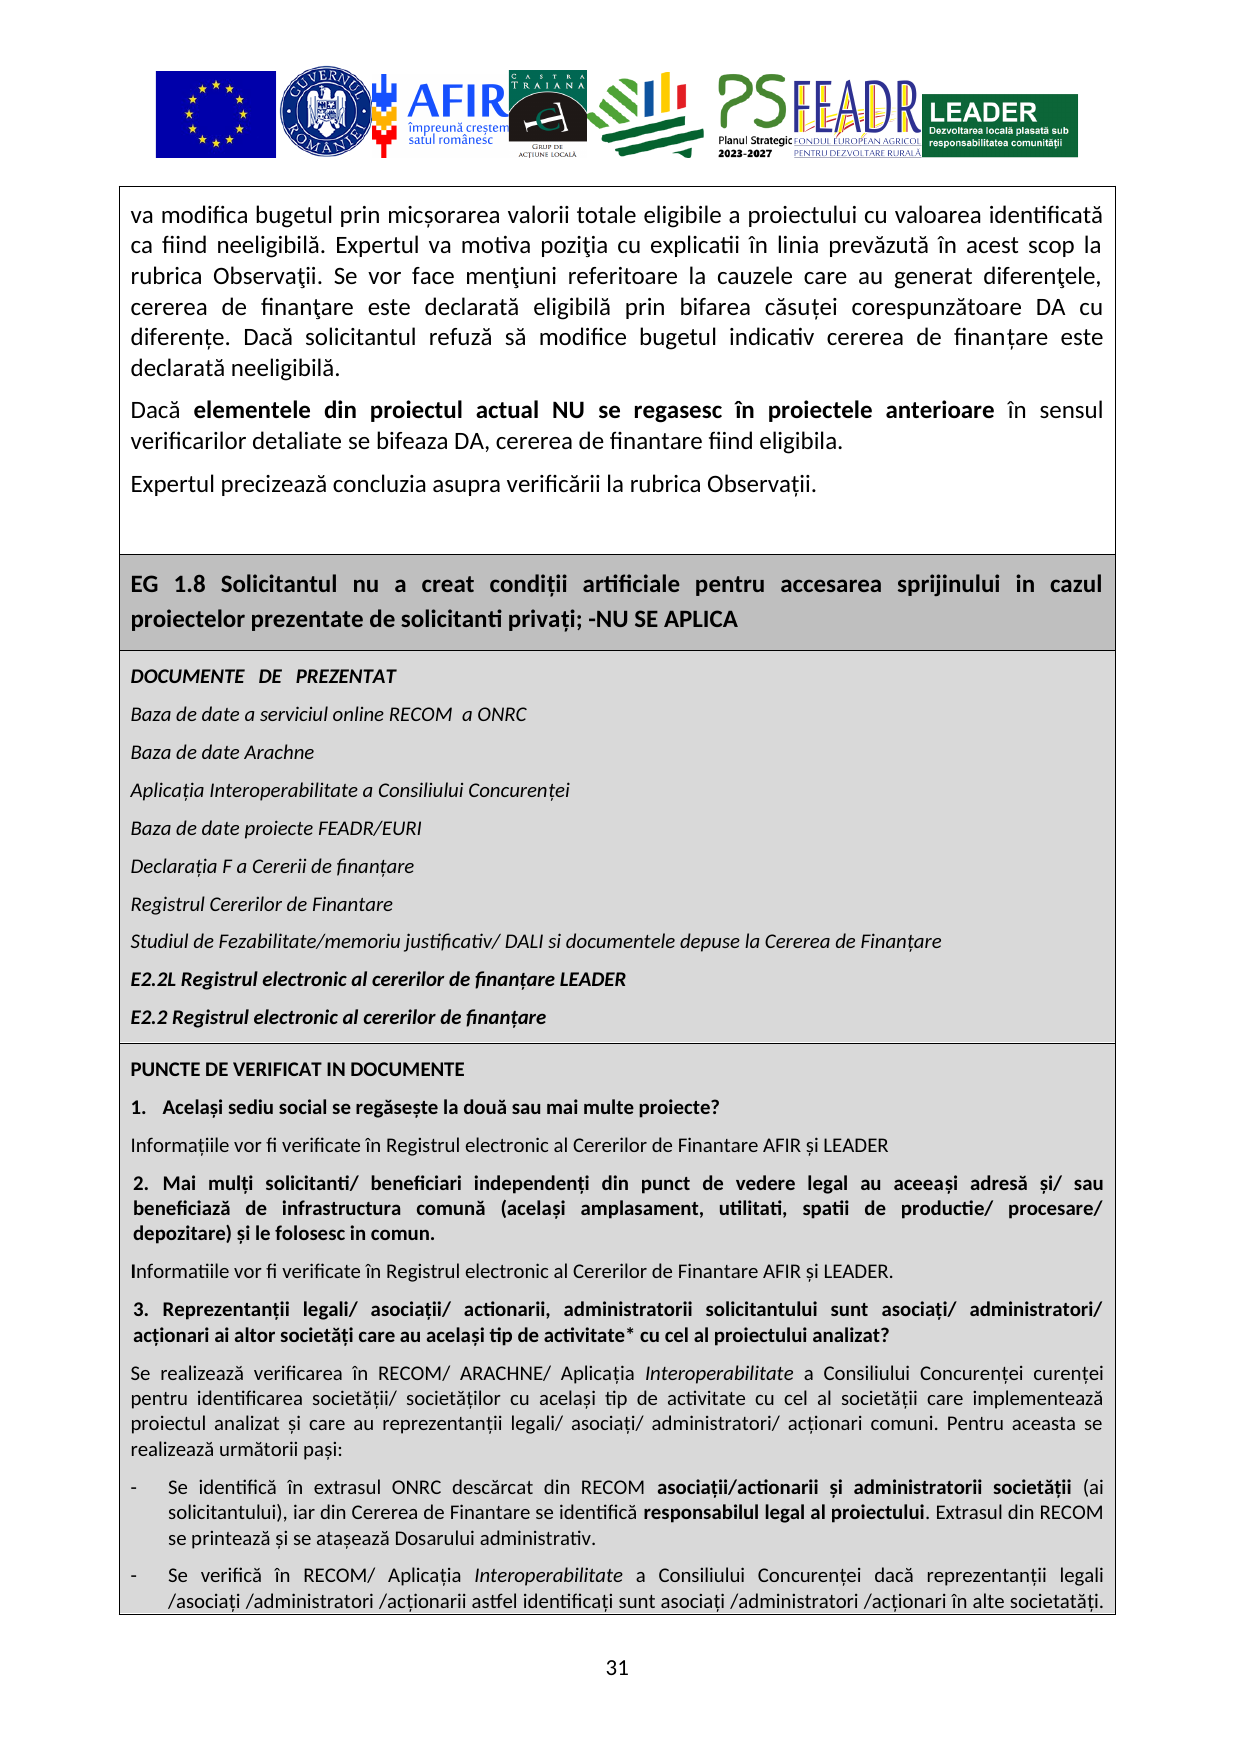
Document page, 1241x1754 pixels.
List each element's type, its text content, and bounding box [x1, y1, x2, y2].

table_cell DOCUMENTE DE PREZENTAT Baza de date a serviciul online RECOM a ONRC Baza de date Arachne Aplicația Interoperabilitate a Consiliului Concurenței Baza de date proiecte FEADR/EURI Declaraţia F a Cererii de finanţare Registrul Cererilor de Finantare Studiul de Fezabilitate/memoriu justificativ/ DALI si documentele depuse la Cererea de Finanţare E2.2L Registrul electronic al cererilor de finanțare LEADER E2.2 Registrul electronic al cererilor de finanțare [120, 651, 1115, 1042]
table_cell EG 1.8 Solicitantul nu a creat condiţii artificiale pentru accesarea sprijinului in cazul proiectelor prezentate de solicitanti privaţi; -NU SE APLICA [120, 555, 1115, 650]
picture [155, 60, 1079, 158]
